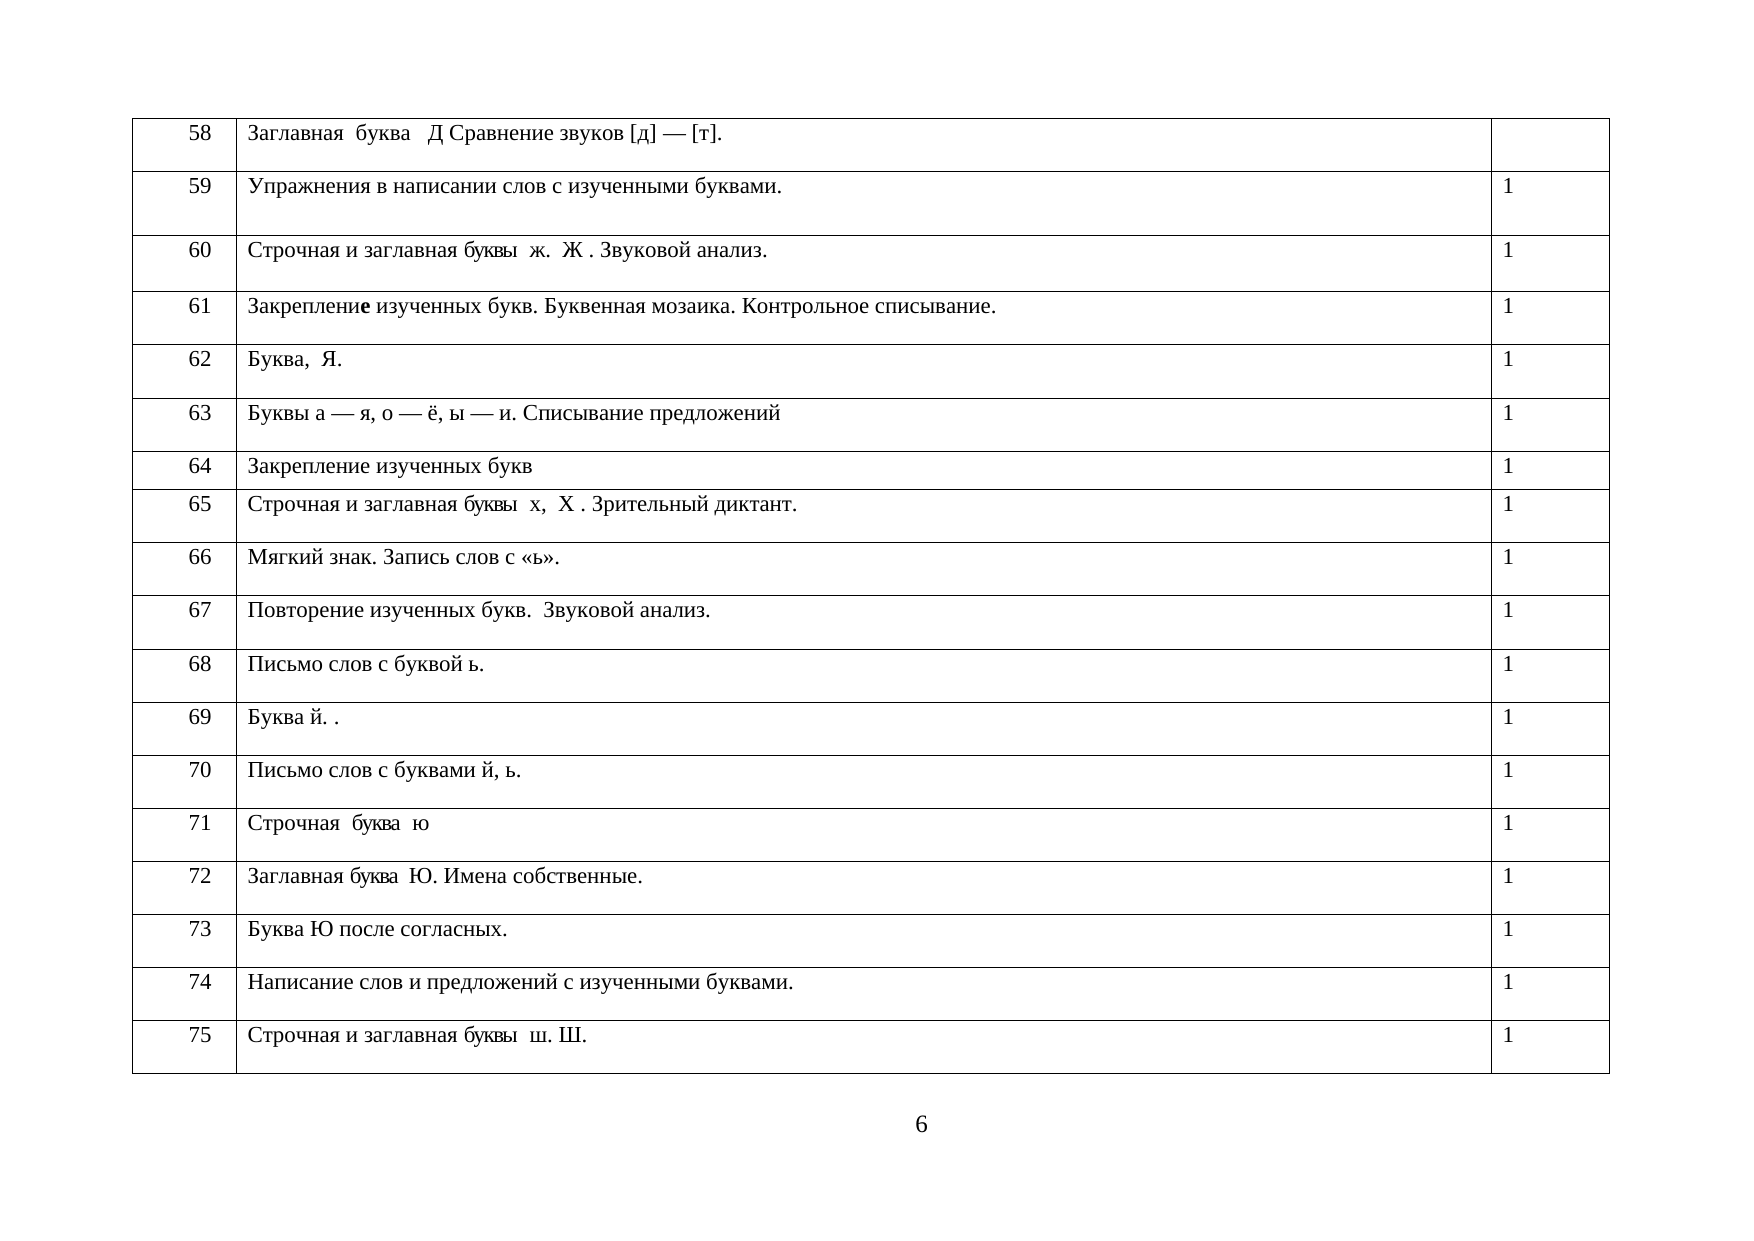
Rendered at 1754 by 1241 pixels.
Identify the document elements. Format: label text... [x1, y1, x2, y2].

table_cell 1 [1492, 703, 1609, 755]
table_cell 63 [133, 399, 236, 451]
table_cell Письмо слов с буквами й, ь. [237, 756, 1491, 808]
table_cell 1 [1492, 650, 1609, 702]
table_cell 73 [133, 915, 236, 967]
table_cell 1 [1492, 172, 1609, 235]
table_cell Строчная и заглавная буквы ш. Ш. [237, 1021, 1491, 1073]
table_cell 1 [1492, 490, 1609, 542]
table_cell 1 [1492, 756, 1609, 808]
table_cell 1 [1492, 862, 1609, 914]
table_cell Буквы а — я, о — ё, ы — и. Списывание предложений [237, 399, 1491, 451]
table_cell 1 [1492, 809, 1609, 861]
table_cell 1 [1492, 915, 1609, 967]
table_cell 75 [133, 1021, 236, 1073]
table_cell 1 [1492, 1021, 1609, 1073]
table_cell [237, 172, 1491, 235]
table_cell 58 [133, 119, 236, 171]
table_cell Буква Ю после согласных. [237, 915, 1491, 967]
table_cell 1 [1492, 968, 1609, 1020]
table_cell 65 [133, 490, 236, 542]
table_cell 1 [1492, 543, 1609, 595]
table_cell 74 [133, 968, 236, 1020]
table_cell Строчная и заглавная буквы ж. Ж . Звуковой анализ. [237, 236, 1491, 291]
table_cell Строчная буква ю [237, 809, 1491, 861]
table_cell 71 [133, 809, 236, 861]
table_cell Строчная и заглавная буквы х, Х . Зрительный диктант. [237, 490, 1491, 542]
table_cell 62 [133, 345, 236, 397]
table_cell 61 [133, 292, 236, 344]
table_cell 1 [1492, 345, 1609, 397]
table_cell 67 [133, 596, 236, 648]
table_cell Буква й. . [237, 703, 1491, 755]
table_cell Мягкий знак. Запись слов с «ь». [237, 543, 1491, 595]
table_cell 59 [133, 172, 236, 235]
table_cell 66 [133, 543, 236, 595]
table_cell 1 [1492, 452, 1609, 489]
table_cell 70 [133, 756, 236, 808]
table_cell 64 [133, 452, 236, 489]
table_cell 1 [1492, 596, 1609, 648]
table_cell 1 [1492, 399, 1609, 451]
table_cell Написание слов и предложений с изученными буквами. [237, 968, 1491, 1020]
table_cell Заглавная буква Ю. Имена собственные. [237, 862, 1491, 914]
table_cell Повторение изученных букв. Звуковой анализ. [237, 596, 1491, 648]
table_cell Буква, Я. [237, 345, 1491, 397]
table_cell Письмо слов с буквой ь. [237, 650, 1491, 702]
table_cell 1 [1492, 292, 1609, 344]
table_cell Закрепление изученных букв. Буквенная мозаика. Контрольное списывание. [237, 292, 1491, 344]
table_cell 68 [133, 650, 236, 702]
table_cell Закрепление изученных букв [237, 452, 1491, 489]
table_cell 69 [133, 703, 236, 755]
table_cell Заглавная буква Д Сравнение звуков [д] — [т]. [237, 119, 1491, 171]
table_cell 72 [133, 862, 236, 914]
table_cell [1492, 119, 1609, 171]
table_cell 60 [133, 236, 236, 291]
table_cell 1 [1492, 236, 1609, 291]
